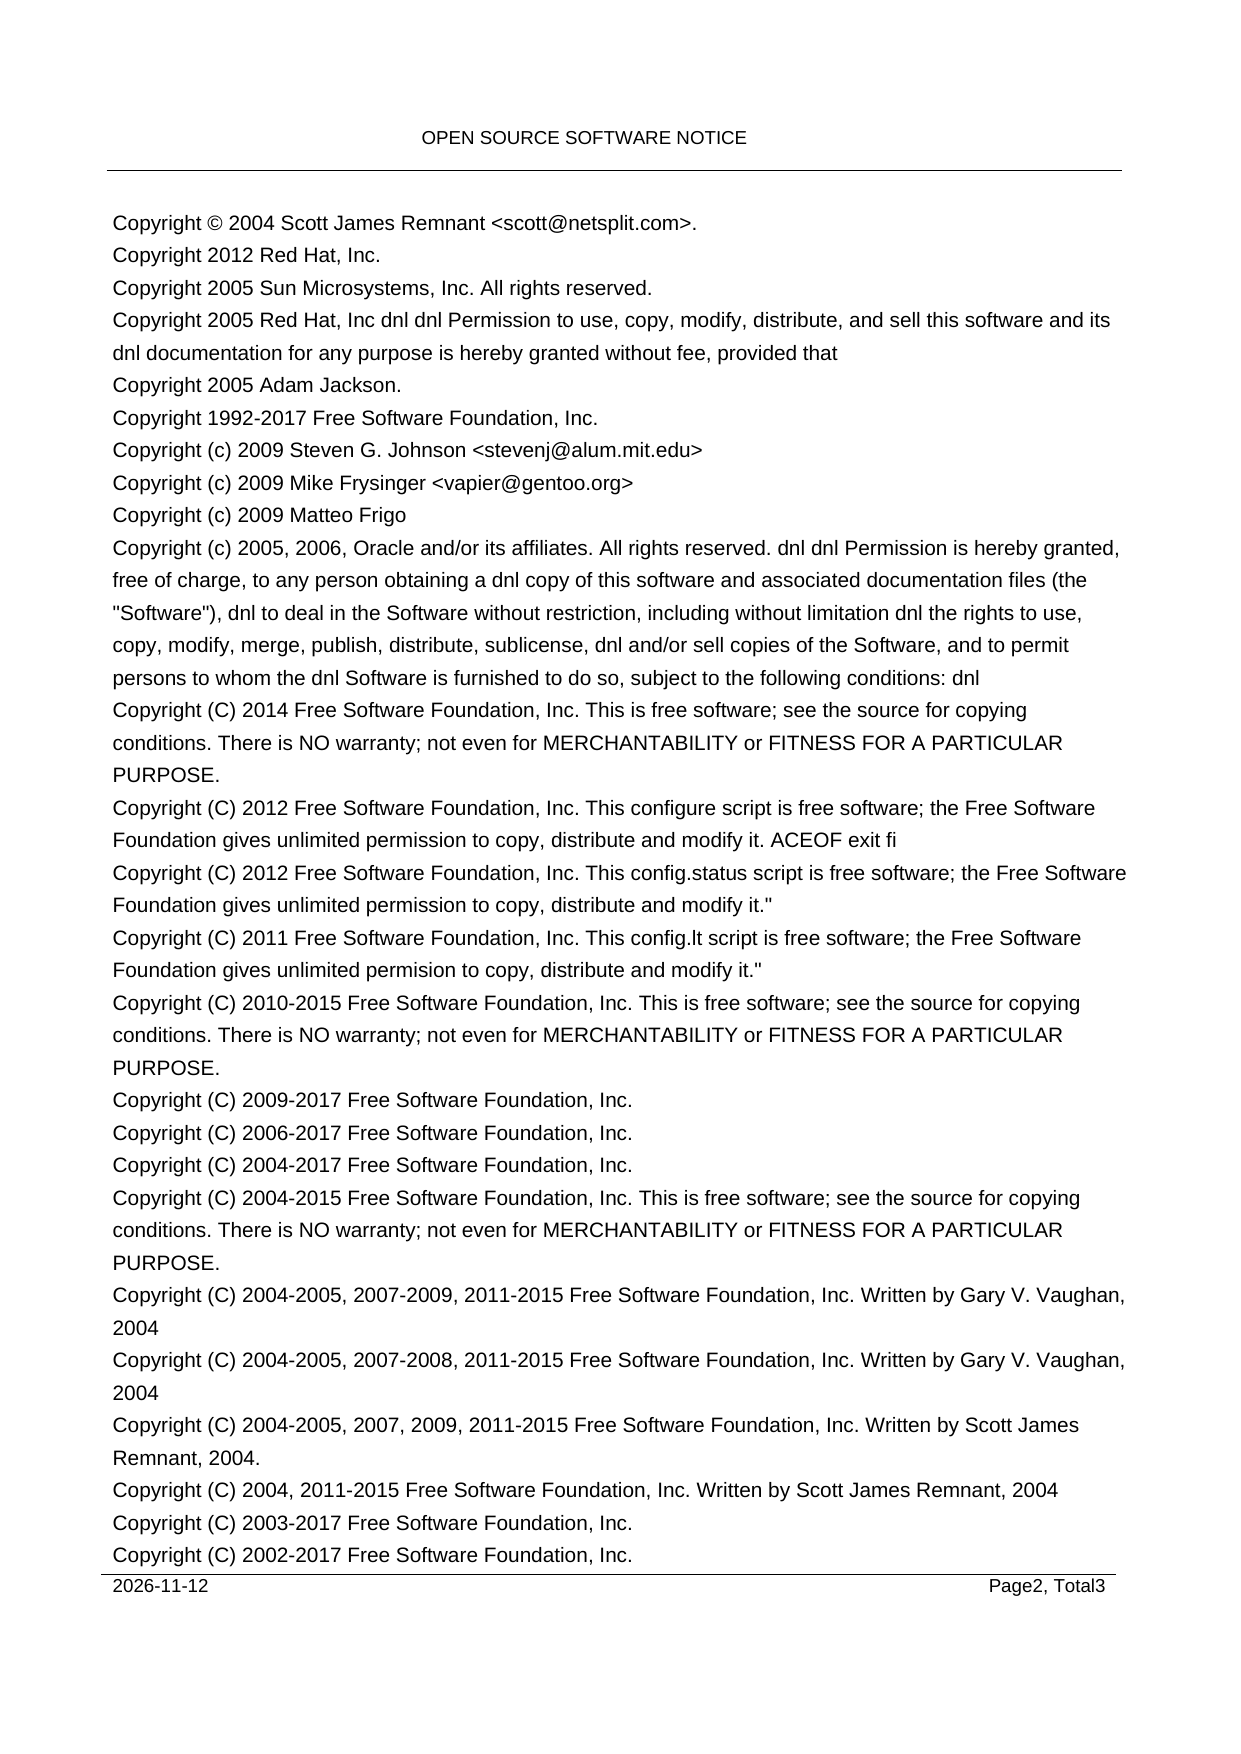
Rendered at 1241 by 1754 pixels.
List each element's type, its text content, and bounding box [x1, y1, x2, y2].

text Copyright (C) 2014 Free Software Foundation, Inc. This is free software; see the source for copying conditions. There is NO warranty; not even for MERCHANTABILITY or FITNESS FOR A PARTICULAR PURPOSE. [112, 694, 1128, 791]
text Copyright (c) 2005, 2006, Oracle and/or its affiliates. All rights reserved. dnl dnl Permission is hereby granted, free of charge, to any person obtaining a dnl copy of this software and associated documentation files (the "Software"), dnl to deal in the Software without restriction, including without limitation dnl the rights to use, copy, modify, merge, publish, distribute, sublicense, dnl and/or sell copies of the Software, and to permit persons to whom the dnl Software is furnished to do so, subject to the following conditions: dnl [112, 531, 1128, 694]
text Copyright 2005 Adam Jackson. [112, 369, 1128, 401]
text Copyright (C) 2004-2005, 2007, 2009, 2011-2015 Free Software Foundation, Inc. Written by Scott James Remnant, 2004. [112, 1409, 1128, 1474]
text Copyright (c) 2009 Matteo Frigo [112, 499, 1128, 531]
text Copyright 2005 Sun Microsystems, Inc. All rights reserved. [112, 271, 1128, 304]
text Copyright (C) 2004, 2011-2015 Free Software Foundation, Inc. Written by Scott James Remnant, 2004 [112, 1474, 1128, 1506]
text Copyright 1992-2017 Free Software Foundation, Inc. [112, 401, 1128, 434]
text Copyright (C) 2011 Free Software Foundation, Inc. This config.lt script is free software; the Free Software Foundation gives unlimited permision to copy, distribute and modify it." [112, 921, 1128, 986]
text Copyright (C) 2009-2017 Free Software Foundation, Inc. [112, 1084, 1128, 1116]
text Copyright (C) 2010-2015 Free Software Foundation, Inc. This is free software; see the source for copying conditions. There is NO warranty; not even for MERCHANTABILITY or FITNESS FOR A PARTICULAR PURPOSE. [112, 986, 1128, 1084]
text Copyright © 2004 Scott James Remnant <scott@netsplit.com>. [112, 206, 1128, 239]
text Copyright (C) 2012 Free Software Foundation, Inc. This configure script is free software; the Free Software Foundation gives unlimited permission to copy, distribute and modify it. ACEOF exit fi [112, 791, 1128, 856]
text Copyright (C) 2004-2005, 2007-2008, 2011-2015 Free Software Foundation, Inc. Written by Gary V. Vaughan, 2004 [112, 1344, 1128, 1409]
text Copyright (C) 2002-2017 Free Software Foundation, Inc. [112, 1539, 1128, 1571]
text Copyright (c) 2009 Steven G. Johnson <stevenj@alum.mit.edu> [112, 434, 1128, 466]
text Copyright (C) 2003-2017 Free Software Foundation, Inc. [112, 1506, 1128, 1539]
text Copyright 2012 Red Hat, Inc. [112, 239, 1128, 271]
text Copyright (C) 2006-2017 Free Software Foundation, Inc. [112, 1116, 1128, 1149]
text Copyright (c) 2009 Mike Frysinger <vapier@gentoo.org> [112, 466, 1128, 499]
text Copyright (C) 2004-2017 Free Software Foundation, Inc. [112, 1149, 1128, 1181]
text Copyright (C) 2012 Free Software Foundation, Inc. This config.status script is free software; the Free Software Foundation gives unlimited permission to copy, distribute and modify it." [112, 856, 1128, 921]
text Copyright (C) 2004-2015 Free Software Foundation, Inc. This is free software; see the source for copying conditions. There is NO warranty; not even for MERCHANTABILITY or FITNESS FOR A PARTICULAR PURPOSE. [112, 1181, 1128, 1279]
text Copyright (C) 2004-2005, 2007-2009, 2011-2015 Free Software Foundation, Inc. Written by Gary V. Vaughan, 2004 [112, 1279, 1128, 1344]
text Copyright 2005 Red Hat, Inc dnl dnl Permission to use, copy, modify, distribute, and sell this software and its dnl documentation for any purpose is hereby granted without fee, provided that [112, 304, 1128, 369]
